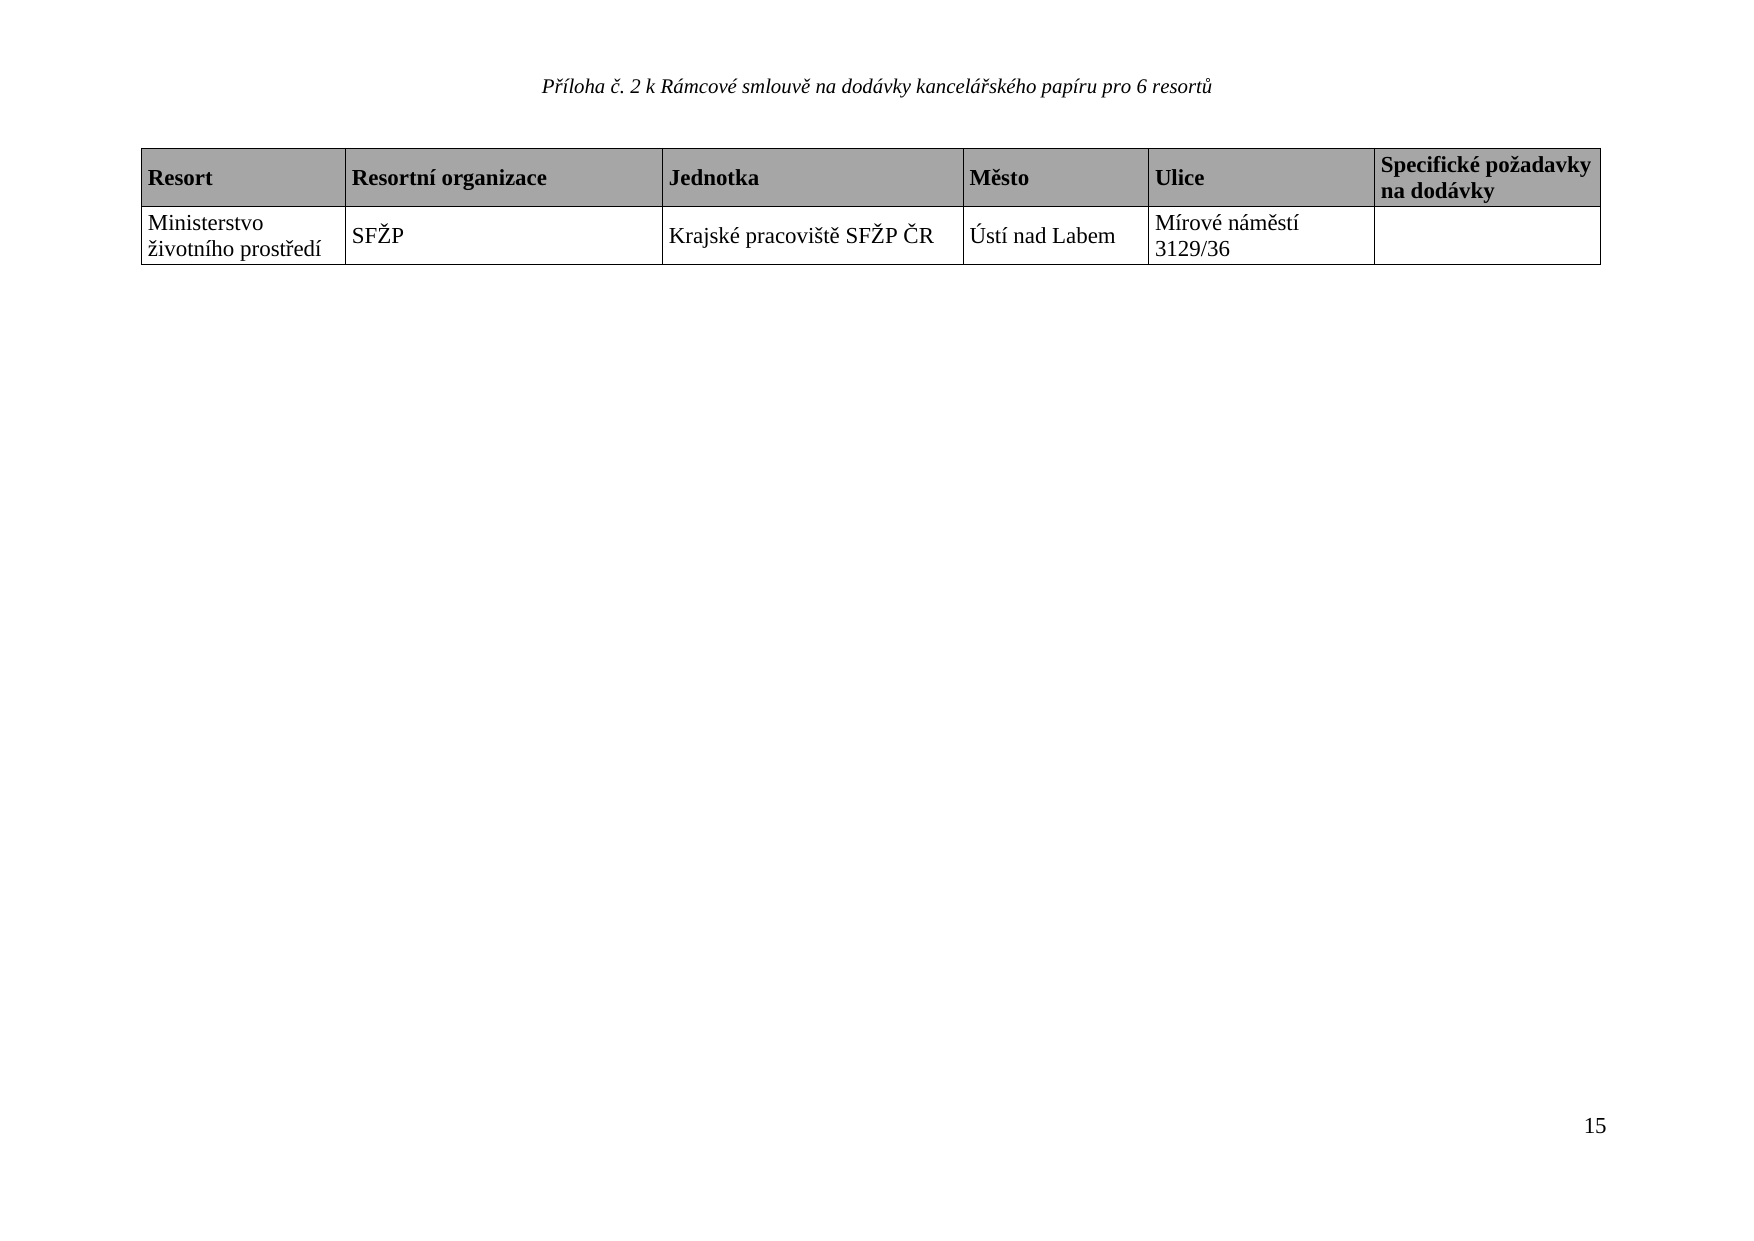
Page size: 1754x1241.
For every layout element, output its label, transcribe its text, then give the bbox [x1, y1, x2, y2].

table_cell Ministerstvo životního prostředí [142, 207, 345, 263]
table_header Město [964, 149, 1148, 206]
table_header Specifické požadavky na dodávky [1375, 149, 1600, 206]
table_cell [1375, 207, 1600, 263]
table_cell Krajské pracoviště SFŽP ČR [663, 207, 963, 263]
table_header Resort [142, 149, 345, 206]
table_cell Mírové náměstí 3129/36 [1149, 207, 1374, 263]
table_header Jednotka [663, 149, 963, 206]
table_cell Ústí nad Labem [964, 207, 1148, 263]
table_header Resortní organizace [346, 149, 662, 206]
table_header Ulice [1149, 149, 1374, 206]
table_cell SFŽP [346, 207, 662, 263]
